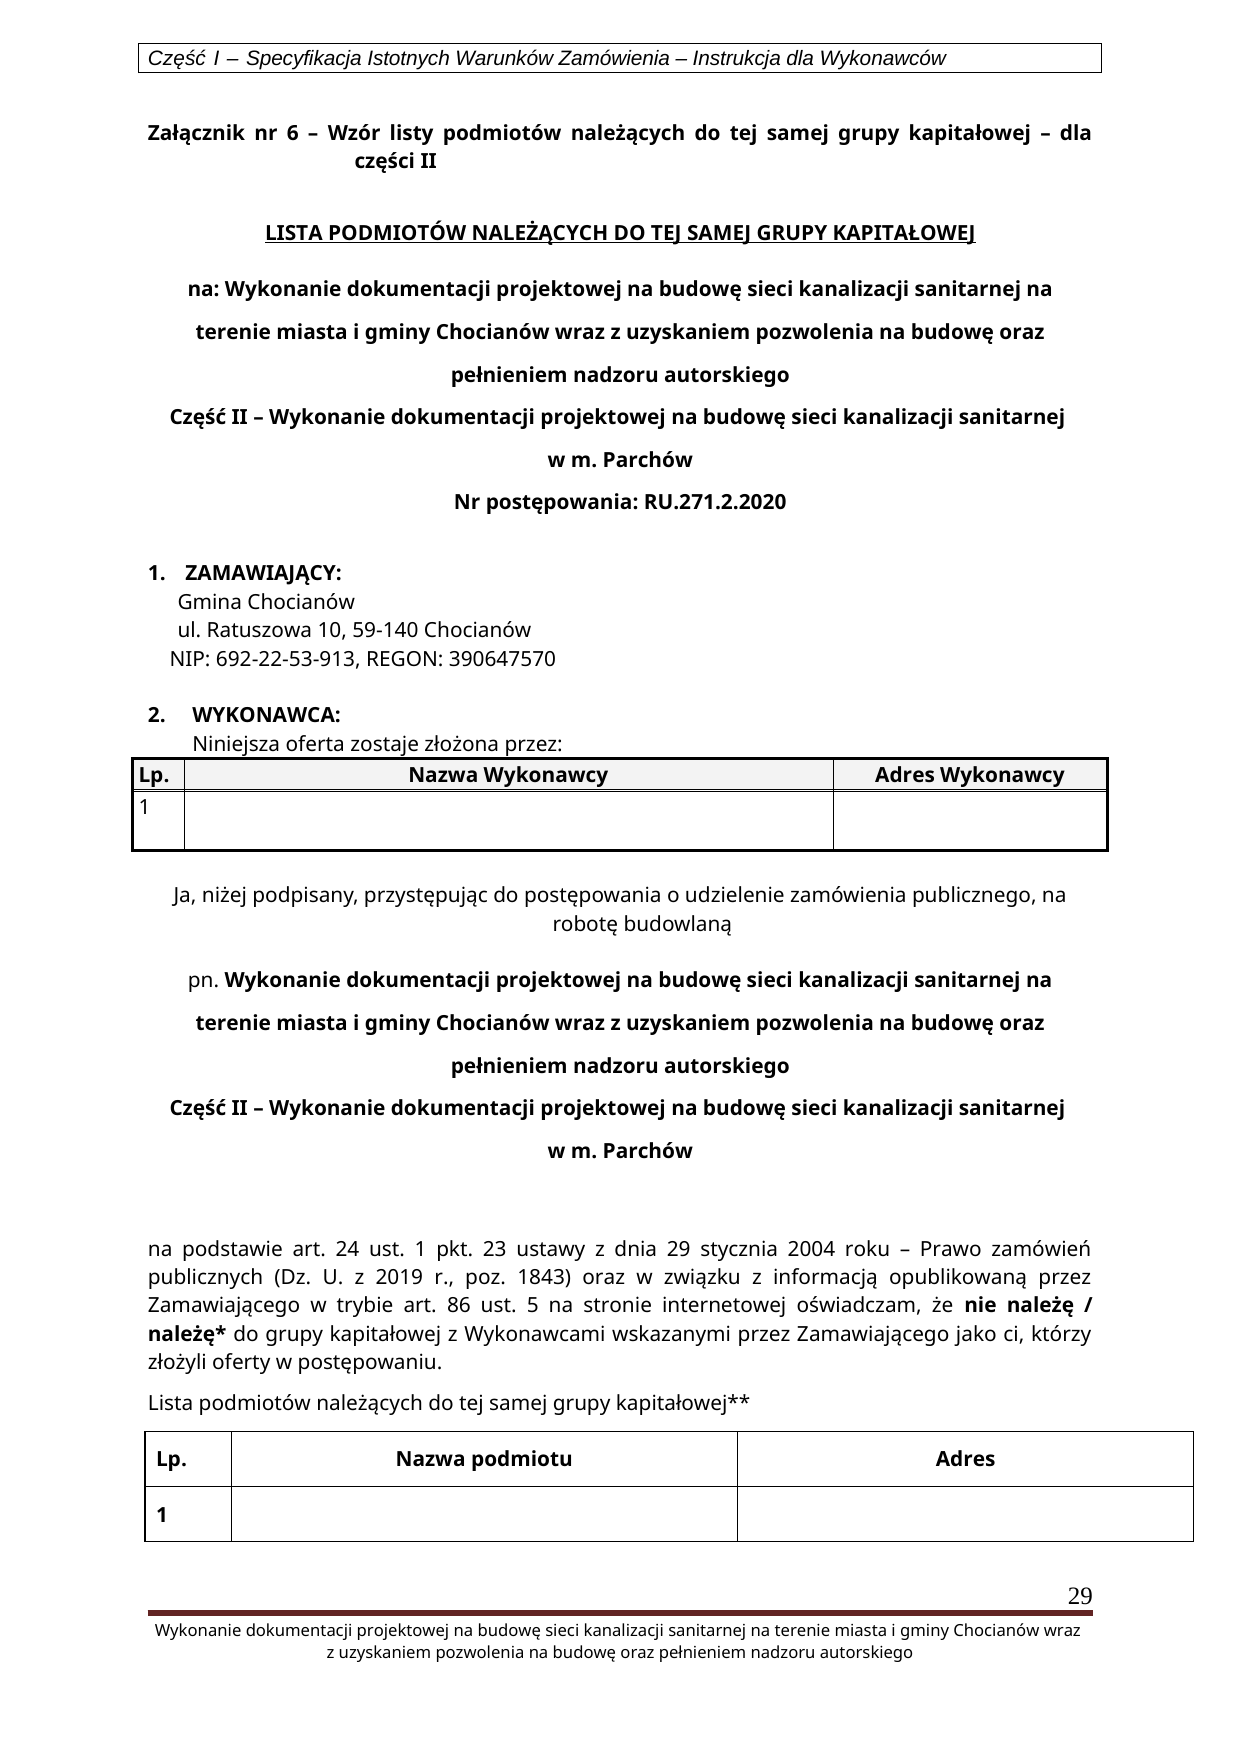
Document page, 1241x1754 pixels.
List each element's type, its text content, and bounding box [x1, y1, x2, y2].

text LISTA PODMIOTÓW NALEŻĄCYCH DO TEJ SAMEJ GRUPY KAPITAŁOWEJ [148, 218, 1093, 246]
text ul. Ratuszowa 10, 59-140 Chocianów [177, 615, 1093, 644]
text Gmina Chocianów [177, 587, 1093, 615]
table_cell [834, 792, 1106, 849]
text Część II – Wykonanie dokumentacji projektowej na budowę sieci kanalizacji sanitarnej w m. Parchów [148, 1093, 1093, 1164]
table_cell [232, 1487, 737, 1541]
text pn. Wykonanie dokumentacji projektowej na budowę sieci kanalizacji sanitarnej na terenie miasta i gminy Chocianów wraz z uzyskaniem pozwolenia na budowę oraz pełnieniem nadzoru autorskiego [148, 966, 1093, 1079]
table_cell 1 [134, 792, 184, 849]
list WYKONAWCA: [148, 700, 1093, 729]
text Ja, niżej podpisany, przystępując do postępowania o udzielenie zamówienia publicznego, na robotę budowlaną [148, 880, 1093, 937]
table_cell 1 [146, 1487, 231, 1541]
text na: Wykonanie dokumentacji projektowej na budowę sieci kanalizacji sanitarnej na terenie miasta i gminy Chocianów wraz z uzyskaniem pozwolenia na budowę oraz pełnieniem nadzoru autorskiego [148, 274, 1093, 388]
text Niniejsza oferta zostaje złożona przez: [177, 729, 1093, 757]
list ZAMAWIAJĄCY: [148, 558, 1093, 587]
table_header Nazwa podmiotu [232, 1432, 737, 1486]
table_cell [185, 792, 833, 849]
table_header Adres [738, 1432, 1193, 1486]
table_header Lp. [146, 1432, 231, 1486]
table_header Adres Wykonawcy [834, 760, 1106, 789]
table_cell [738, 1487, 1193, 1541]
text na podstawie art. 24 ust. 1 pkt. 23 ustawy z dnia 29 stycznia 2004 roku – Prawo zamówień publicznych (Dz. U. z 2019 r., poz. 1843) oraz w związku z informacją opublikowaną przez Zamawiającego w trybie art. 86 ust. 5 na stronie internetowej oświadczam, że nie należę / należę* do grupy kapitałowej z Wykonawcami wskazanymi przez Zamawiającego jako ci, którzy złożyli oferty w postępowaniu. [148, 1234, 1093, 1376]
text Część II – Wykonanie dokumentacji projektowej na budowę sieci kanalizacji sanitarnej w m. Parchów [148, 402, 1093, 473]
text NIP: 692-22-53-913, REGON: 390647570 [148, 644, 1093, 672]
table_header Lp. [134, 760, 184, 789]
text Nr postępowania: RU.271.2.2020 [148, 487, 1093, 516]
table_header Nazwa Wykonawcy [185, 760, 833, 789]
list Załącznik nr 6 – Wzór listy podmiotów należących do tej samej grupy kapitałowej – dla części II [148, 118, 1093, 175]
text Lista podmiotów należących do tej samej grupy kapitałowej** [148, 1388, 1093, 1417]
